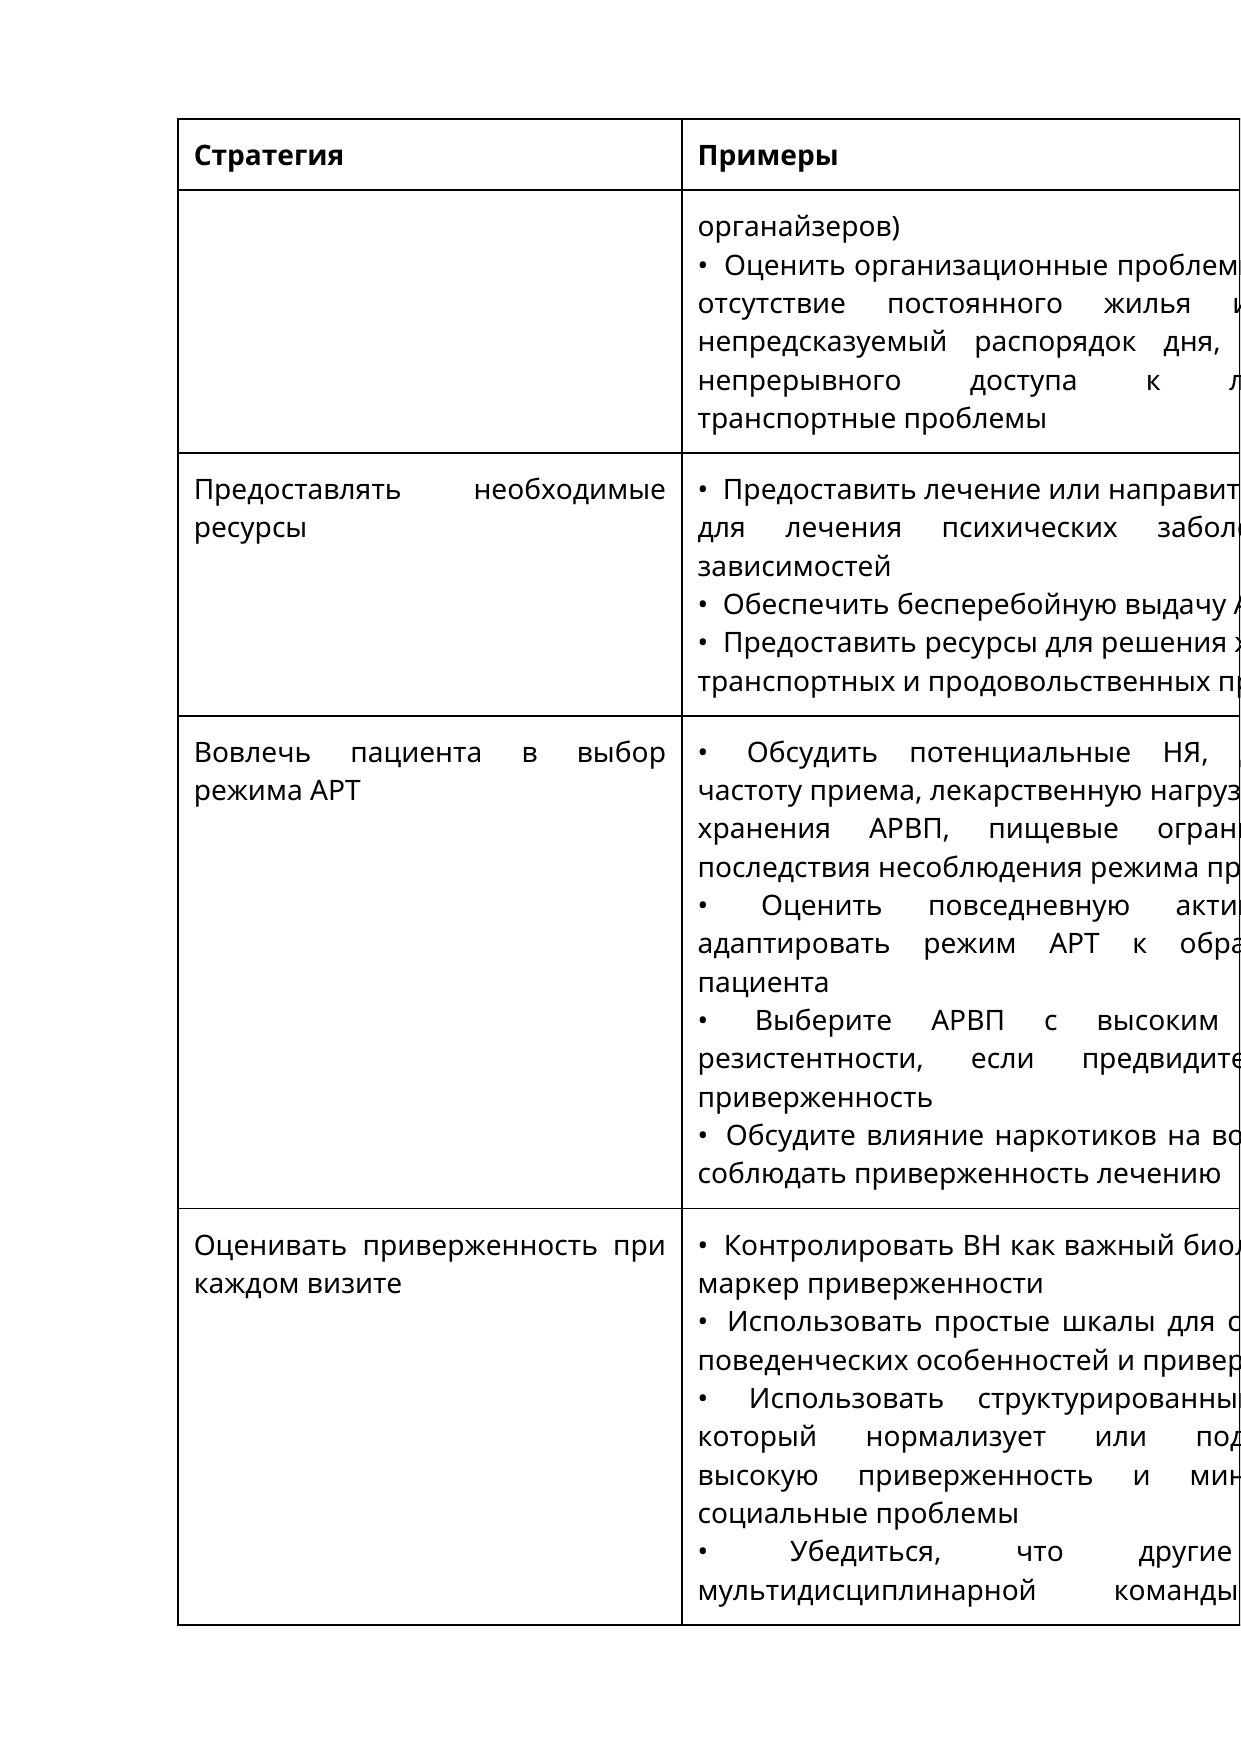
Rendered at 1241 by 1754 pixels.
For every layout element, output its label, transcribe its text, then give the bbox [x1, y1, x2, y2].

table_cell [683, 191, 1239, 452]
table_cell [683, 1209, 1239, 1624]
table_header Примеры [683, 120, 1239, 189]
table_header Стратегия [179, 120, 681, 189]
table_cell Предоставлять необходимые ресурсы [179, 454, 681, 715]
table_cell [179, 191, 681, 452]
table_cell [179, 1209, 681, 1624]
table_cell • Предоставить лечение или направить пациента для лечения психических заболеваний и зависимостей • Обеспечить бесперебойную выдачу АРВП • Предоставить ресурсы для решения жилищных, транспортных и продовольственных проблем [683, 454, 1239, 715]
table_cell • Обсудить потенциальные НЯ, дозировки, частоту приема, лекарственную нагрузку, условия хранения АРВП, пищевые ограничения и последствия несоблюдения режима приема АРВП • Оценить повседневную активность и адаптировать режим АРТ к образу жизни пациента • Выберите АРВП с высоким барьером резистентности, если предвидите низкую приверженность • Обсудите влияние наркотиков на возможность соблюдать приверженность лечению [683, 717, 1239, 1208]
table_cell Вовлечь пациента в выбор режима АРТ [179, 717, 681, 1208]
